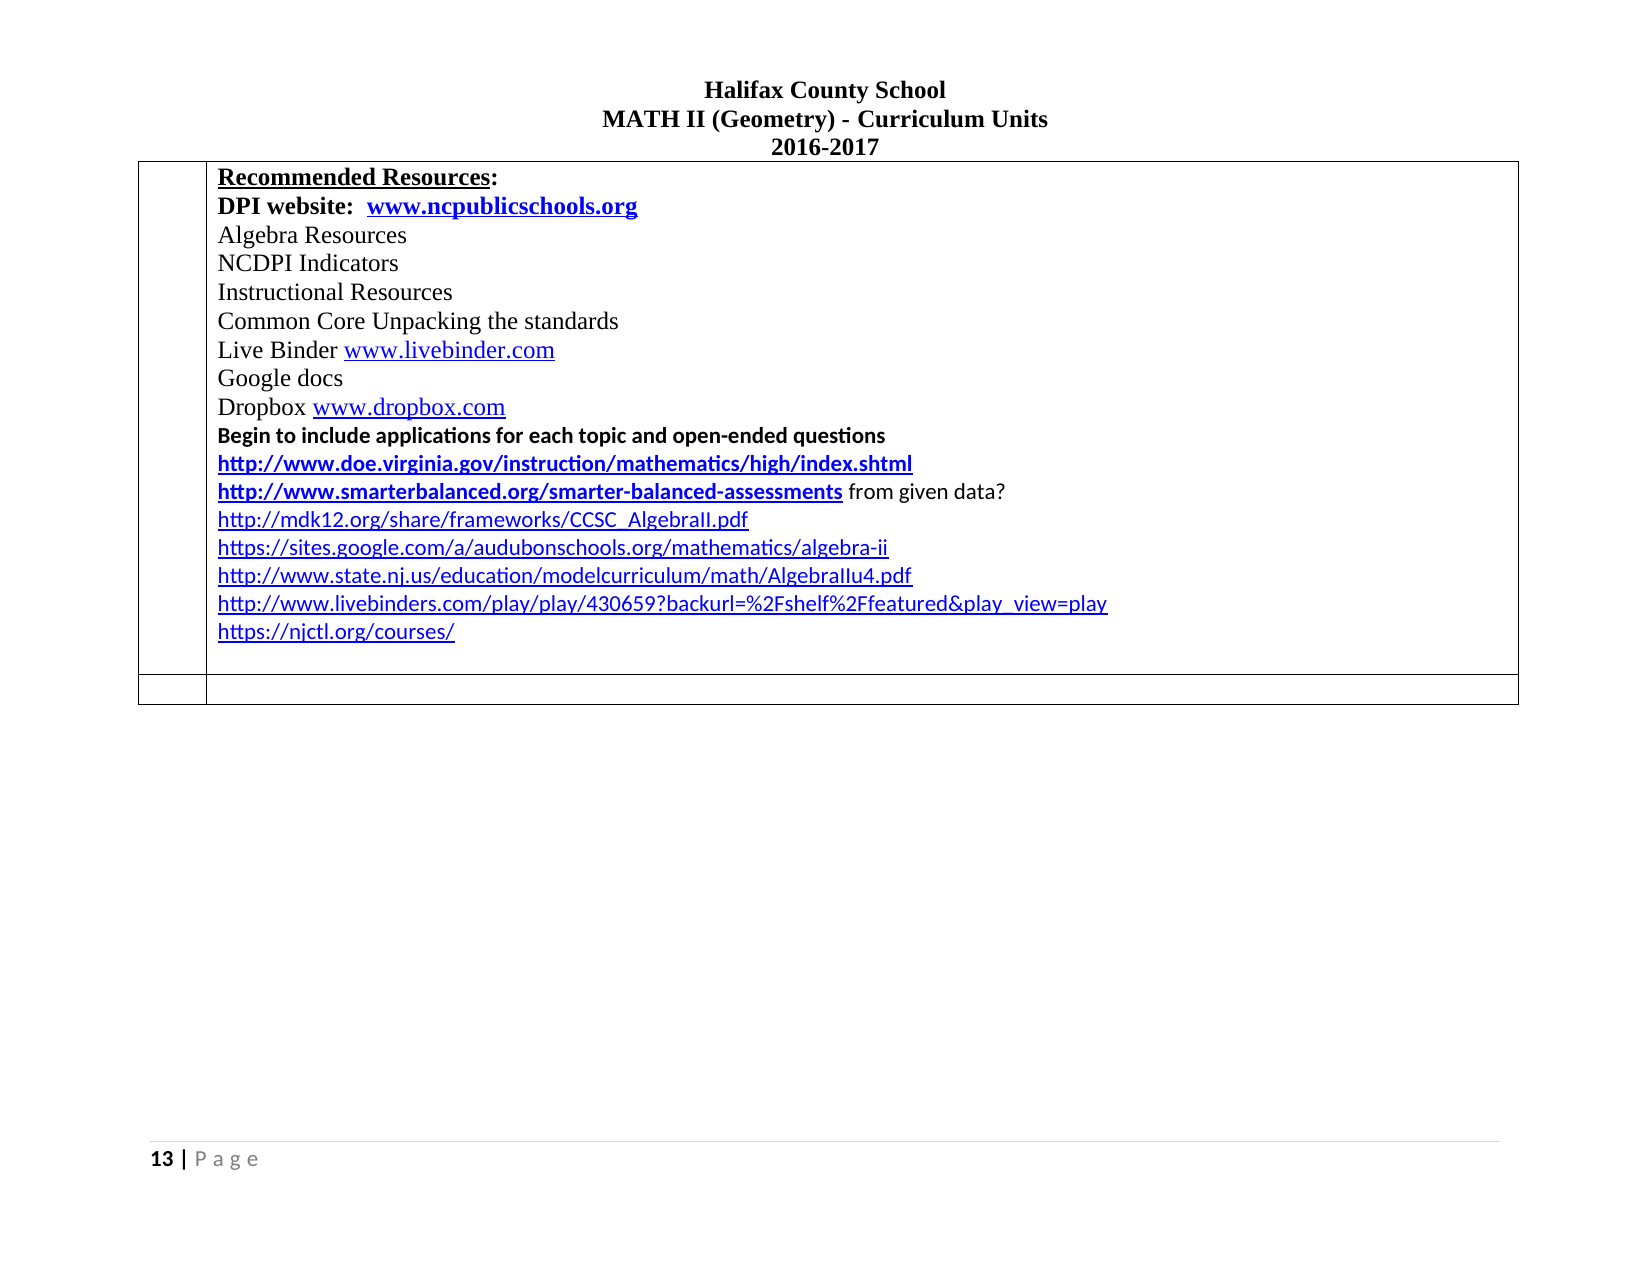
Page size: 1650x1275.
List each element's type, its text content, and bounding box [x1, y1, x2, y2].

table_cell [139, 675, 206, 704]
table_cell Recommended Resources: DPI website: www.ncpublicschools.org Algebra Resources NCDPI Indicators Instructional Resources Common Core Unpacking the standards Live Binder www.livebinder.com Google docs Dropbox www.dropbox.com Begin to include applications for each topic and open-ended questions http://www.doe.virginia.gov/instruction/mathematics/high/index.shtml http://www.smarterbalanced.org/smarter-balanced-assessments from given data? http://mdk12.org/share/frameworks/CCSC_AlgebraII.pdf https://sites.google.com/a/audubonschools.org/mathematics/algebra-ii http://www.state.nj.us/education/modelcurriculum/math/AlgebraIIu4.pdf http://www.livebinders.com/play/play/430659?backurl=%2Fshelf%2Ffeatured&play_view=play https://njctl.org/courses/ [207, 162, 1518, 674]
table_cell [207, 675, 1518, 704]
